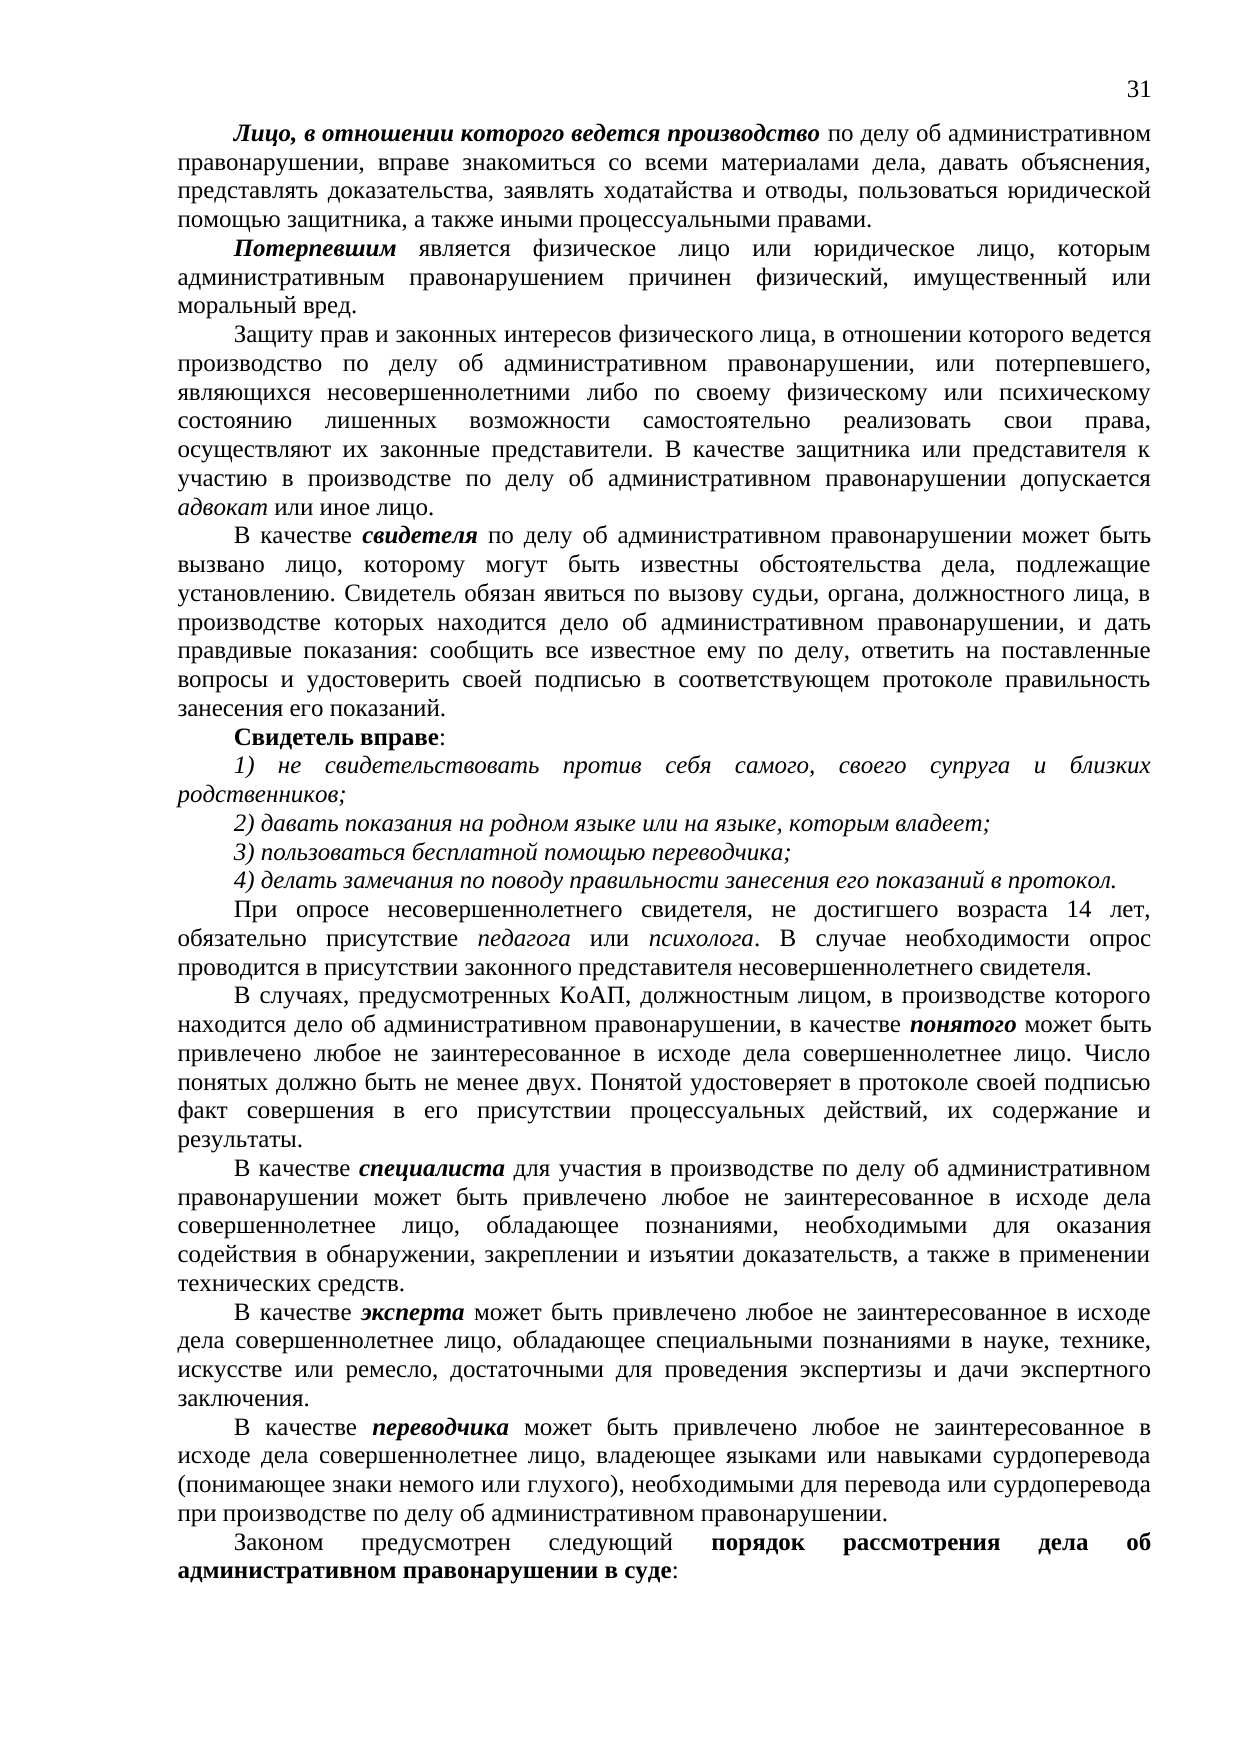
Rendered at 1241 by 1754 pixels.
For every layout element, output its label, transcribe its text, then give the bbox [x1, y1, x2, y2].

text В качестве переводчика может быть привлечено любое не заинтересованное в исходе дела совершеннолетнее лицо, владеющее языками или навыками сурдоперевода (понимающее знаки немого или глухого), необходимыми для перевода или сурдоперевода при производстве по делу об административном правонарушении. [177, 1412, 1152, 1527]
text 3) пользоваться бесплатной помощью переводчика; [177, 837, 1152, 866]
text Потерпевшим является физическое лицо или юридическое лицо, которым административным правонарушением причинен физический, имущественный или моральный вред. [177, 233, 1152, 319]
text В качестве специалиста для участия в производстве по делу об административном правонарушении может быть привлечено любое не заинтересованное в исходе дела совершеннолетнее лицо, обладающее познаниями, необходимыми для оказания содействия в обнаружении, закреплении и изъятии доказательств, а также в применении технических средств. [177, 1153, 1152, 1297]
text При опросе несовершеннолетнего свидетеля, не достигшего возраста 14 лет, обязательно присутствие педагога или психолога. В случае необходимости опрос проводится в присутствии законного представителя несовершеннолетнего свидетеля. [177, 894, 1152, 981]
text 2) давать показания на родном языке или на языке, которым владеет; [177, 808, 1152, 837]
text В качестве свидетеля по делу об административном правонарушении может быть вызвано лицо, которому могут быть известны обстоятельства дела, подлежащие установлению. Свидетель обязан явиться по вызову судьи, органа, должностного лица, в производстве которых находится дело об административном правонарушении, и дать правдивые показания: сообщить все известное ему по делу, ответить на поставленные вопросы и удостоверить своей подписью в соответствующем протоколе правильность занесения его показаний. [177, 521, 1152, 722]
text Свидетель вправе: [177, 722, 1152, 751]
text Защиту прав и законных интересов физического лица, в отношении которого ведется производство по делу об административном правонарушении, или потерпевшего, являющихся несовершеннолетними либо по своему физическому или психическому состоянию лишенных возможности самостоятельно реализовать свои права, осуществляют их законные представители. В качестве защитника или представителя к участию в производстве по делу об административном правонарушении допускается адвокат или иное лицо. [177, 319, 1152, 521]
text 4) делать замечания по поводу правильности занесения его показаний в протокол. [177, 866, 1152, 894]
text Лицо, в отношении которого ведется производство по делу об административном правонарушении, вправе знакомиться со всеми материалами дела, давать объяснения, представлять доказательства, заявлять ходатайства и отводы, пользоваться юридической помощью защитника, а также иными процессуальными правами. [177, 118, 1152, 233]
text В случаях, предусмотренных КоАП, должностным лицом, в производстве которого находится дело об административном правонарушении, в качестве понятого может быть привлечено любое не заинтересованное в исходе дела совершеннолетнее лицо. Число понятых должно быть не менее двух. Понятой удостоверяет в протоколе своей подписью факт совершения в его присутствии процессуальных действий, их содержание и результаты. [177, 981, 1152, 1153]
text В качестве эксперта может быть привлечено любое не заинтересованное в исходе дела совершеннолетнее лицо, обладающее специальными познаниями в науке, технике, искусстве или ремесло, достаточными для проведения экспертизы и дачи экспертного заключения. [177, 1297, 1152, 1412]
text Законом предусмотрен следующий порядок рассмотрения дела об административном правонарушении в суде: [177, 1527, 1152, 1584]
text 1) не свидетельствовать против себя самого, своего супруга и близких родственников; [177, 751, 1152, 808]
